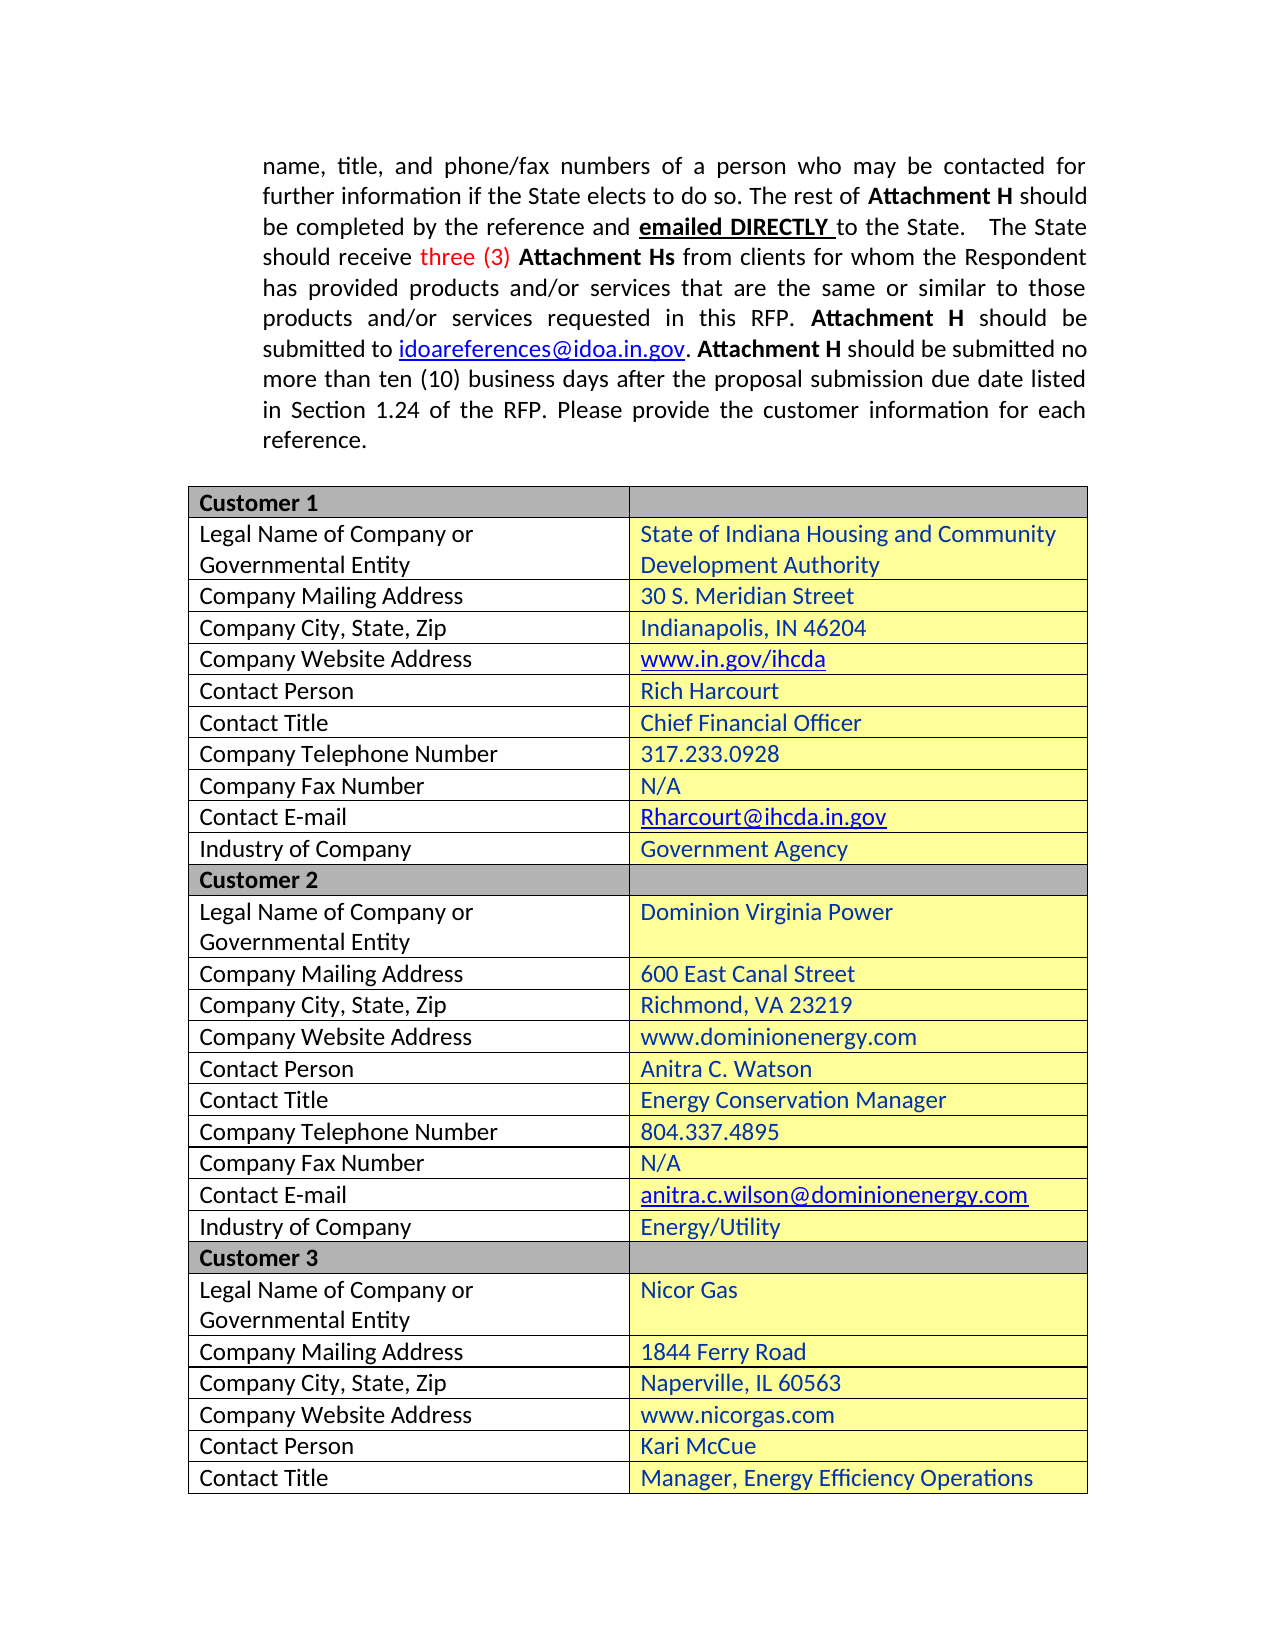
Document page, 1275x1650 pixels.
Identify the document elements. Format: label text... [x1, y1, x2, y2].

table_cell State of Indiana Housing and Community Development Authority [630, 518, 1087, 579]
table_cell Industry of Company [189, 1211, 629, 1241]
table_cell Company City, State, Zip [189, 990, 629, 1020]
table_cell Contact Title [189, 1462, 629, 1493]
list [187, 150, 1087, 455]
table_cell Company City, State, Zip [189, 612, 629, 642]
table_cell 804.337.4895 [630, 1116, 1087, 1146]
table_cell Company Mailing Address [189, 580, 629, 611]
table_cell N/A [630, 770, 1087, 800]
table_cell Company Mailing Address [189, 1336, 629, 1366]
table_cell Contact E-mail [189, 801, 629, 832]
table_cell Contact Person [189, 1053, 629, 1083]
table_cell Rharcourt@ihcda.in.gov [630, 801, 1087, 832]
table_cell N/A [630, 1148, 1087, 1178]
table_cell 30 S. Meridian Street [630, 580, 1087, 611]
table_cell www.in.gov/ihcda [630, 644, 1087, 674]
table_cell Legal Name of Company or Governmental Entity [189, 1274, 629, 1335]
table_cell Company Website Address [189, 1021, 629, 1052]
table_cell Legal Name of Company or Governmental Entity [189, 518, 629, 579]
table_cell Company Mailing Address [189, 958, 629, 989]
table_cell Legal Name of Company or Governmental Entity [189, 896, 629, 957]
table_cell Nicor Gas [630, 1274, 1087, 1335]
table_cell Contact Title [189, 1084, 629, 1115]
table_cell Anitra C. Watson [630, 1053, 1087, 1083]
table_cell Government Agency [630, 833, 1087, 863]
table_cell Energy/Utility [630, 1211, 1087, 1241]
table_cell Chief Financial Officer [630, 707, 1087, 737]
table_cell Manager, Energy Efficiency Operations [630, 1462, 1087, 1493]
table_header Customer 1 [189, 487, 629, 517]
table_cell Contact Person [189, 1431, 629, 1461]
table_cell Contact E-mail [189, 1179, 629, 1209]
table_cell www.nicorgas.com [630, 1399, 1087, 1429]
table_cell [630, 865, 1087, 895]
table_cell Naperville, IL 60563 [630, 1368, 1087, 1398]
table_cell Indianapolis, IN 46204 [630, 612, 1087, 642]
table_cell 317.233.0928 [630, 738, 1087, 769]
table_cell Customer 2 [189, 865, 629, 895]
table_cell Kari McCue [630, 1431, 1087, 1461]
table_cell Customer 3 [189, 1242, 629, 1273]
table_cell Company Telephone Number [189, 1116, 629, 1146]
table_cell anitra.c.wilson@dominionenergy.com [630, 1179, 1087, 1209]
table_cell Dominion Virginia Power [630, 896, 1087, 957]
table_cell Energy Conservation Manager [630, 1084, 1087, 1115]
table_cell Contact Person [189, 675, 629, 706]
table_cell 600 East Canal Street [630, 958, 1087, 989]
table_cell Company Fax Number [189, 1148, 629, 1178]
table_cell Richmond, VA 23219 [630, 990, 1087, 1020]
table_cell Company Website Address [189, 644, 629, 674]
table_cell www.dominionenergy.com [630, 1021, 1087, 1052]
table_header [630, 487, 1087, 517]
table_cell 1844 Ferry Road [630, 1336, 1087, 1366]
table_cell Rich Harcourt [630, 675, 1087, 706]
table_cell Contact Title [189, 707, 629, 737]
table_cell Company City, State, Zip [189, 1368, 629, 1398]
table_cell [630, 1242, 1087, 1273]
table_cell Company Fax Number [189, 770, 629, 800]
table_cell Company Telephone Number [189, 738, 629, 769]
table_cell Industry of Company [189, 833, 629, 863]
table_cell Company Website Address [189, 1399, 629, 1429]
